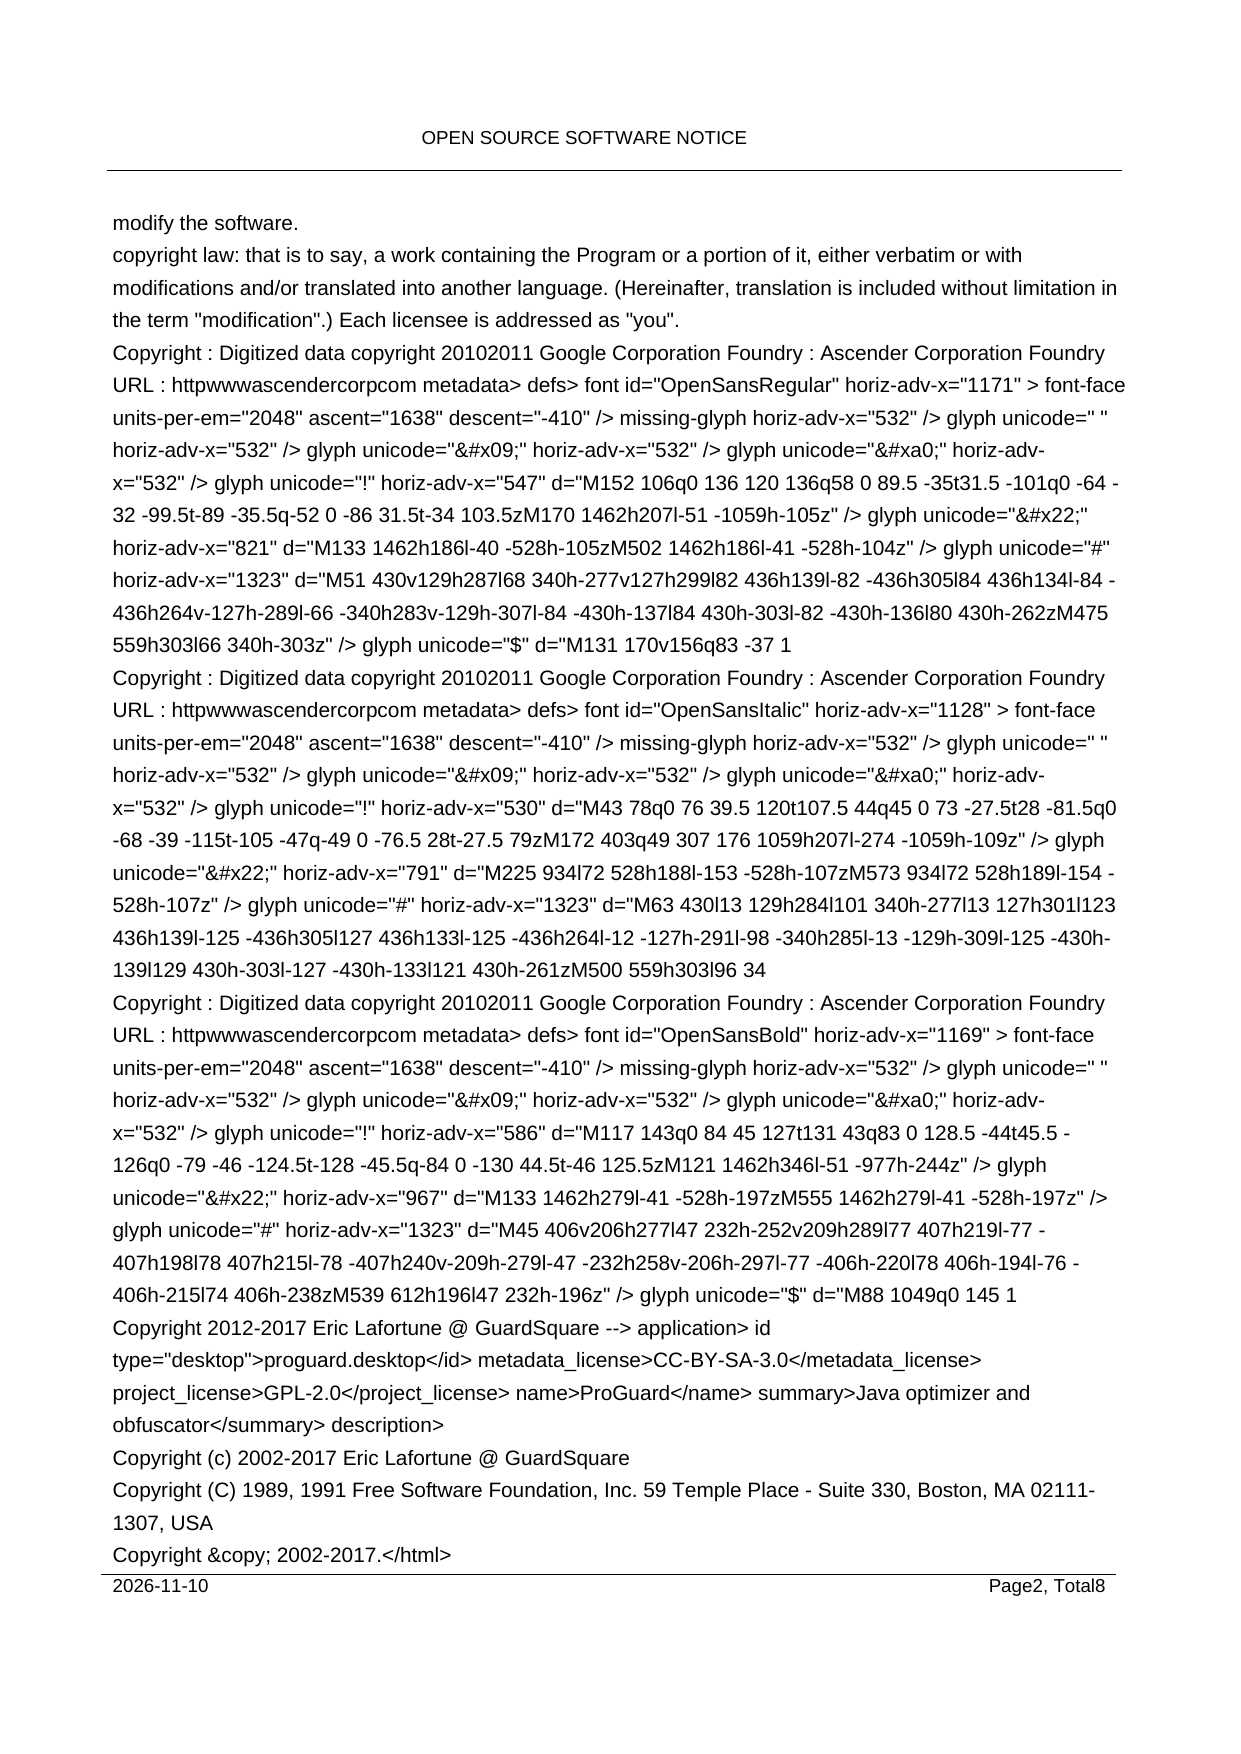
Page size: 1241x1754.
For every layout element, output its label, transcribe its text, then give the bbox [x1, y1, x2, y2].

text copyright law: that is to say, a work containing the Program or a portion of it, either verbatim or with modifications and/or translated into another language. (Hereinafter, translation is included without limitation in the term "modification".) Each licensee is addressed as "you". [112, 239, 1128, 336]
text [112, 206, 1128, 239]
text Copyright (C) 1989, 1991 Free Software Foundation, Inc. 59 Temple Place - Suite 330, Boston, MA 02111-1307, USA [112, 1474, 1128, 1539]
text Copyright : Digitized data copyright 20102011 Google Corporation Foundry : Ascender Corporation Foundry URL : httpwwwascendercorpcom metadata> defs> font id="OpenSansItalic" horiz-adv-x="1128" > font-face units-per-em="2048" ascent="1638" descent="-410" /> missing-glyph horiz-adv-x="532" /> glyph unicode=" " horiz-adv-x="532" /> glyph unicode="&#x09;" horiz-adv-x="532" /> glyph unicode="&#xa0;" horiz-adv-x="532" /> glyph unicode="!" horiz-adv-x="530" d="M43 78q0 76 39.5 120t107.5 44q45 0 73 -27.5t28 -81.5q0 -68 -39 -115t-105 -47q-49 0 -76.5 28t-27.5 79zM172 403q49 307 176 1059h207l-274 -1059h-109z" /> glyph unicode="&#x22;" horiz-adv-x="791" d="M225 934l72 528h188l-153 -528h-107zM573 934l72 528h189l-154 -528h-107z" /> glyph unicode="#" horiz-adv-x="1323" d="M63 430l13 129h284l101 340h-277l13 127h301l123 436h139l-125 -436h305l127 436h133l-125 -436h264l-12 -127h-291l-98 -340h285l-13 -129h-309l-125 -430h-139l129 430h-303l-127 -430h-133l121 430h-261zM500 559h303l96 34 [112, 661, 1128, 986]
text Copyright : Digitized data copyright 20102011 Google Corporation Foundry : Ascender Corporation Foundry URL : httpwwwascendercorpcom metadata> defs> font id="OpenSansRegular" horiz-adv-x="1171" > font-face units-per-em="2048" ascent="1638" descent="-410" /> missing-glyph horiz-adv-x="532" /> glyph unicode=" " horiz-adv-x="532" /> glyph unicode="&#x09;" horiz-adv-x="532" /> glyph unicode="&#xa0;" horiz-adv-x="532" /> glyph unicode="!" horiz-adv-x="547" d="M152 106q0 136 120 136q58 0 89.5 -35t31.5 -101q0 -64 -32 -99.5t-89 -35.5q-52 0 -86 31.5t-34 103.5zM170 1462h207l-51 -1059h-105z" /> glyph unicode="&#x22;" horiz-adv-x="821" d="M133 1462h186l-40 -528h-105zM502 1462h186l-41 -528h-104z" /> glyph unicode="#" horiz-adv-x="1323" d="M51 430v129h287l68 340h-277v127h299l82 436h139l-82 -436h305l84 436h134l-84 -436h264v-127h-289l-66 -340h283v-129h-307l-84 -430h-137l84 430h-303l-82 -430h-136l80 430h-262zM475 559h303l66 340h-303z" /> glyph unicode="$" d="M131 170v156q83 -37 1 [112, 336, 1128, 661]
text Copyright (c) 2002-2017 Eric Lafortune @ GuardSquare [112, 1441, 1128, 1474]
text Copyright : Digitized data copyright 20102011 Google Corporation Foundry : Ascender Corporation Foundry URL : httpwwwascendercorpcom metadata> defs> font id="OpenSansBold" horiz-adv-x="1169" > font-face units-per-em="2048" ascent="1638" descent="-410" /> missing-glyph horiz-adv-x="532" /> glyph unicode=" " horiz-adv-x="532" /> glyph unicode="&#x09;" horiz-adv-x="532" /> glyph unicode="&#xa0;" horiz-adv-x="532" /> glyph unicode="!" horiz-adv-x="586" d="M117 143q0 84 45 127t131 43q83 0 128.5 -44t45.5 -126q0 -79 -46 -124.5t-128 -45.5q-84 0 -130 44.5t-46 125.5zM121 1462h346l-51 -977h-244z" /> glyph unicode="&#x22;" horiz-adv-x="967" d="M133 1462h279l-41 -528h-197zM555 1462h279l-41 -528h-197z" /> glyph unicode="#" horiz-adv-x="1323" d="M45 406v206h277l47 232h-252v209h289l77 407h219l-77 -407h198l78 407h215l-78 -407h240v-209h-279l-47 -232h258v-206h-297l-77 -406h-220l78 406h-194l-76 -406h-215l74 406h-238zM539 612h196l47 232h-196z" /> glyph unicode="$" d="M88 1049q0 145 1 [112, 986, 1128, 1311]
text Copyright 2012-2017 Eric Lafortune @ GuardSquare --> application> id type="desktop">proguard.desktop</id> metadata_license>CC-BY-SA-3.0</metadata_license> project_license>GPL-2.0</project_license> name>ProGuard</name> summary>Java optimizer and obfuscator</summary> description> [112, 1311, 1128, 1441]
text Copyright &copy; 2002-2017.</html> [112, 1539, 1128, 1571]
